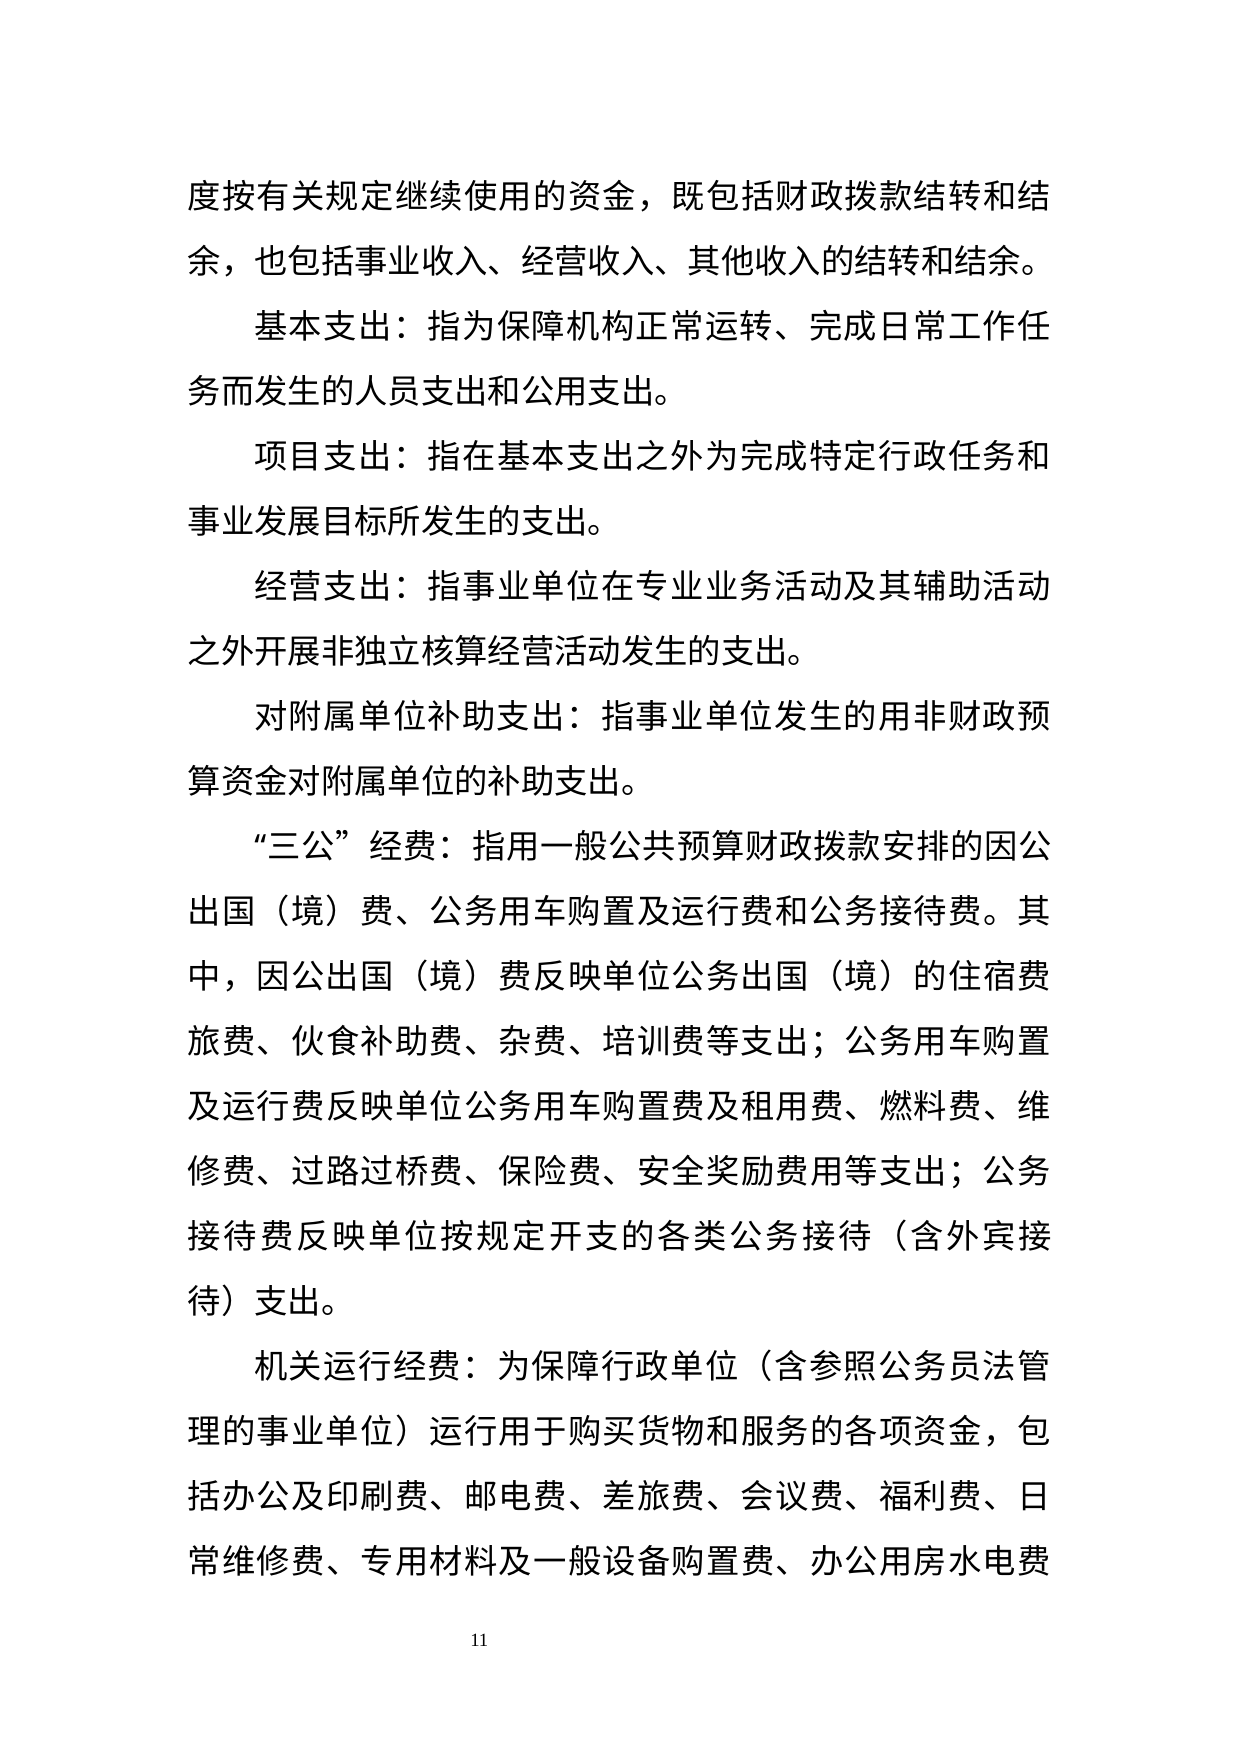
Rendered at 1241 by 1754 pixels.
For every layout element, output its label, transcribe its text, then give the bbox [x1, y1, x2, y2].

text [187, 1332, 1053, 1592]
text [187, 162, 1053, 292]
text 对附属单位补助支出：指事业单位发生的用非财政预算资金对附属单位的补助支出。 [187, 682, 1053, 812]
text 经营支出：指事业单位在专业业务活动及其辅助活动之外开展非独立核算经营活动发生的支出。 [187, 552, 1053, 682]
text 项目支出：指在基本支出之外为完成特定行政任务和事业发展目标所发生的支出。 [187, 422, 1053, 552]
text “三公”经费：指用一般公共预算财政拨款安排的因公出国（境）费、公务用车购置及运行费和公务接待费。其中，因公出国（境）费反映单位公务出国（境）的住宿费、旅费、伙食补助费、杂费、培训费等支出；公务用车购置及运行费反映单位公务用车购置费及租用费、燃料费、维修费、过路过桥费、保险费、安全奖励费用等支出；公务接待费反映单位按规定开支的各类公务接待（含外宾接待）支出。 [187, 812, 1053, 1332]
text 基本支出：指为保障机构正常运转、完成日常工作任务而发生的人员支出和公用支出。 [187, 292, 1053, 422]
